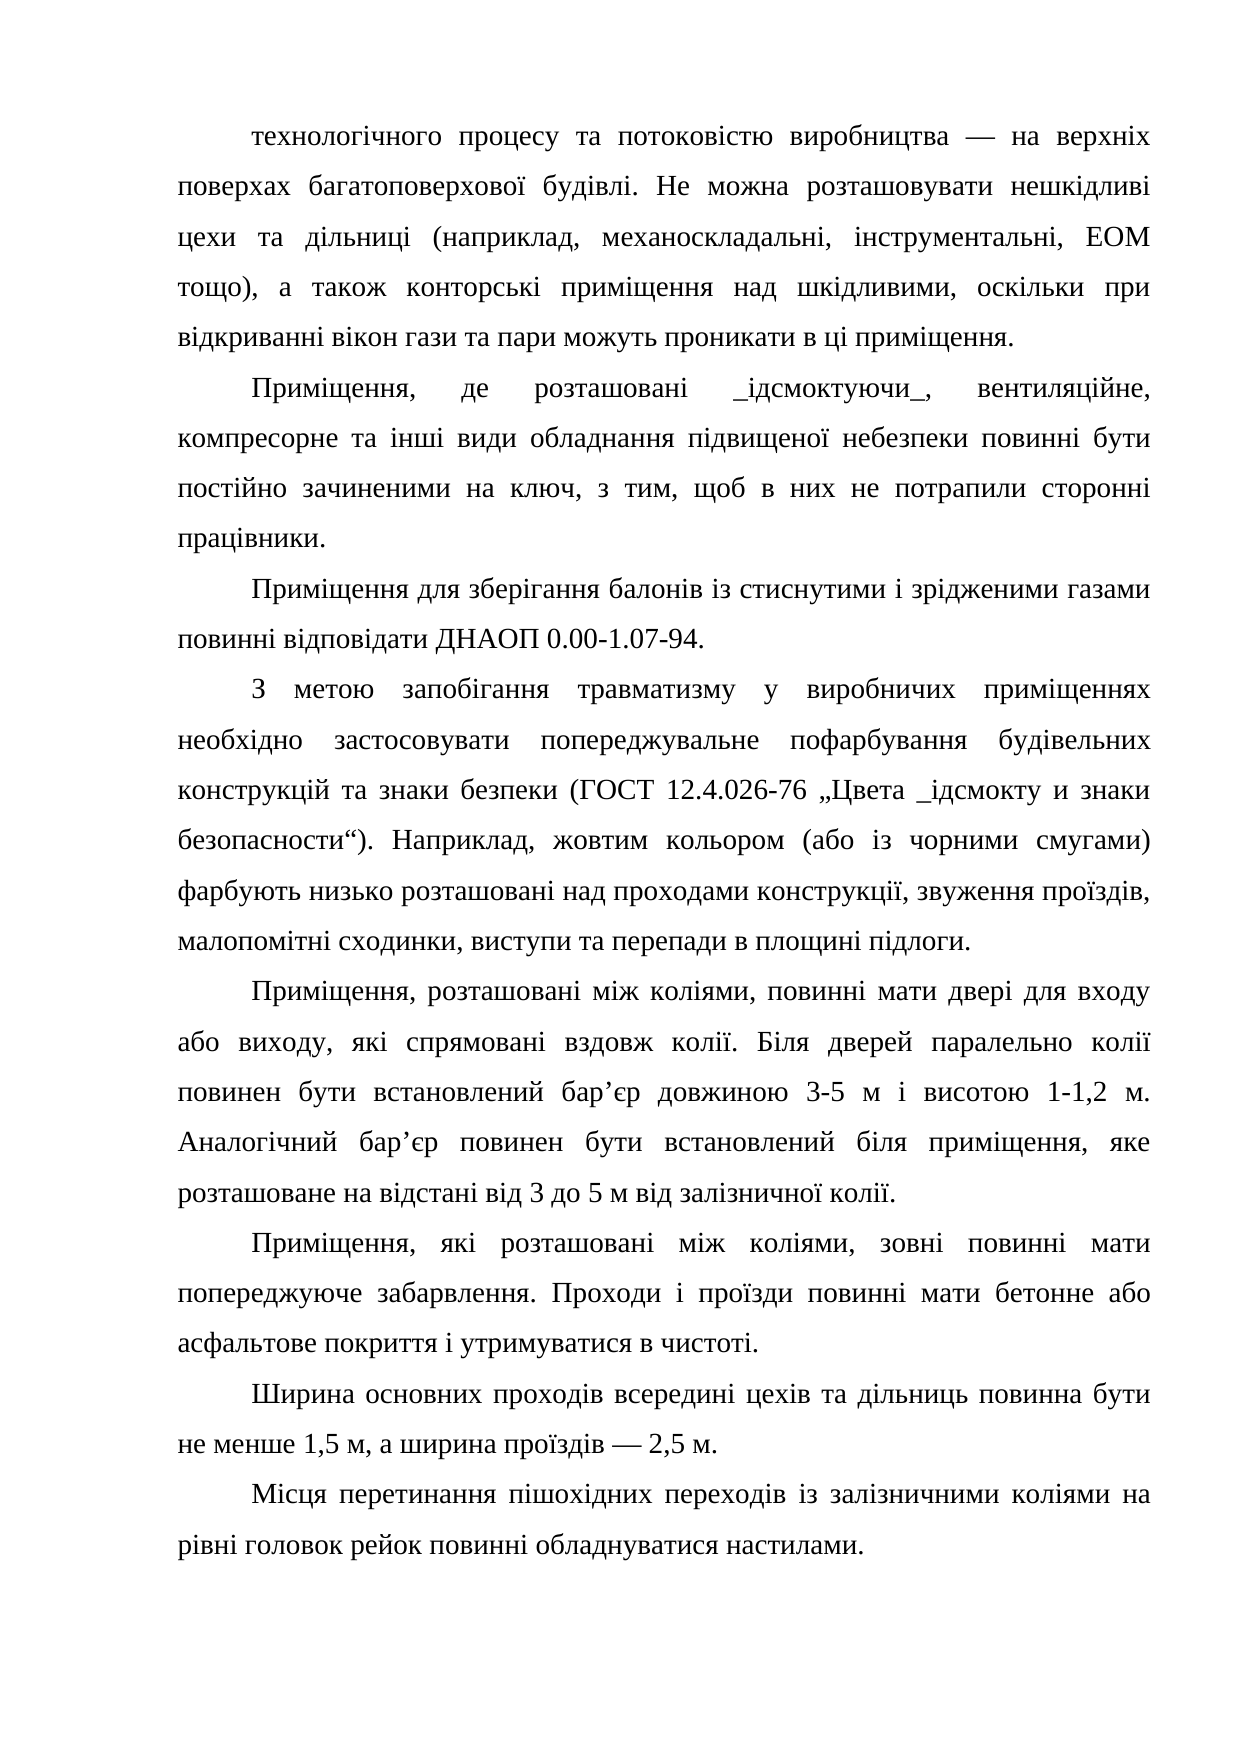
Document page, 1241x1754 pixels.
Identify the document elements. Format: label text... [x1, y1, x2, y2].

text Приміщення, які розташовані між коліями, зовні повинні мати попереджуюче забарвлення. Проходи і проїзди повинні мати бетонне або асфальтове покриття і утримуватися в чистоті. [177, 1225, 1152, 1359]
text Місця перетинання пішохідних переходів із залізничними коліями на рівні головок рейок повинні обладнуватися настилами. [177, 1477, 1152, 1560]
text Ширина основних проходів всередині цехів та дільниць повинна бути не менше , а ширина проїздів — . [177, 1376, 1152, 1460]
text Приміщення для зберігання балонів із стиснутими і зрідженими газами повинні відповідати ДНАОП 0.00-1.07-94. [177, 571, 1152, 655]
text З метою запобігання травматизму у виробничих приміщеннях необхідно застосовувати попереджувальне пофарбування будівельних конструкцій та знаки безпеки (ГОСТ 12.4.026-76 „Цвета _ідсмокту и знаки безопасности“). Наприклад, жовтим кольором (або із чорними смугами) фарбують низько розташовані над проходами конструкції, звуження проїздів, малопомітні сходинки, виступи та перепади в площині підлоги. [177, 672, 1152, 957]
text Приміщення, розташовані між коліями, повинні мати двері для входу або виходу, які спрямовані вздовж колії. Біля дверей паралельно колії повинен бути встановлений бар’єр довжиною 3- і висотою 1-. Аналогічний бар’єр повинен бути встановлений біля приміщення, яке розташоване на відстані від 3 до від залізничної колії. [177, 973, 1152, 1208]
text Приміщення, де розташовані _ідсмоктуючи_, вентиляційне, компресорне та інші види обладнання підвищеної небезпеки повинні бути постійно зачиненими на ключ, з тим, щоб в них не потрапили сторонні працівники. [177, 370, 1152, 554]
text технологічного процесу та потоковістю виробництва — на верхніх поверхах багатоповерхової будівлі. Не можна розташовувати нешкідливі цехи та дільниці (наприклад, механоскладальні, інструментальні, ЕОМ тощо), а також конторські приміщення над шкідливими, оскільки при відкриванні вікон гази та пари можуть проникати в ці приміщення. [177, 118, 1152, 353]
